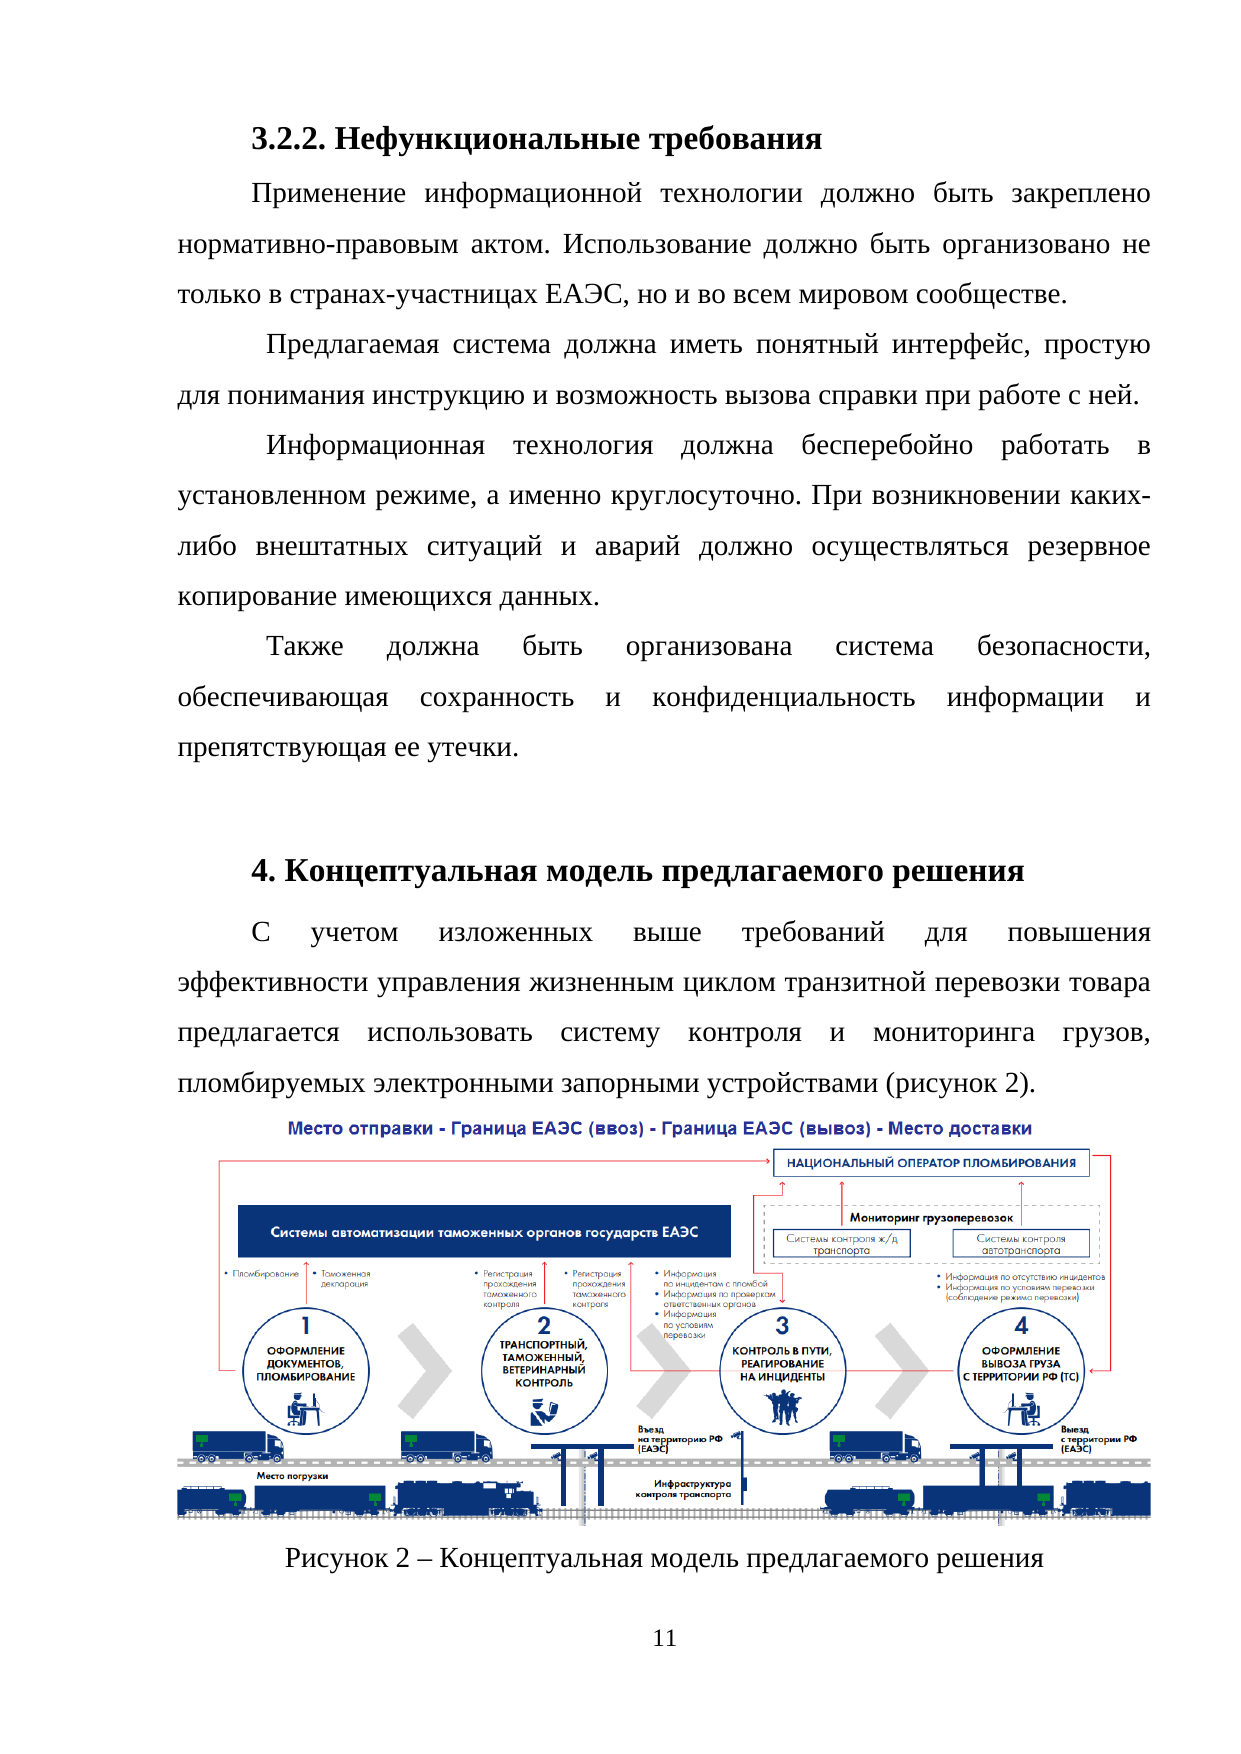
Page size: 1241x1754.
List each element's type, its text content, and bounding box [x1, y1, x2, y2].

picture [177, 1115, 1151, 1526]
text Предлагаемая система должна иметь понятный интерфейс, простую для понимания инструкцию и возможность вызова справки при работе с ней. [177, 327, 1152, 410]
subtitle 4. Концептуальная модель предлагаемого решения [177, 851, 1152, 889]
text С учетом изложенных выше требований для повышения эффективности управления жизненным циклом транзитной перевозки товара предлагается использовать систему контроля и мониторинга грузов, пломбируемых электронными запорными устройствами (рисунок 2). [177, 914, 1152, 1098]
text Информационная технология должна бесперебойно работать в установленном режиме, а именно круглосуточно. При возникновении каких-либо внештатных ситуаций и аварий должно осуществляться резервное копирование имеющихся данных. [177, 427, 1152, 612]
text Также должна быть организована система безопасности, обеспечивающая сохранность и конфиденциальность информации и препятствующая ее утечки. [177, 628, 1152, 763]
text Применение информационной технологии должно быть закреплено нормативно-правовым актом. Использование должно быть организовано не только в странах-участницах ЕАЭС, но и во всем мировом сообществе. [177, 176, 1152, 310]
text Рисунок 2 – Концептуальная модель предлагаемого решения [177, 1540, 1152, 1574]
subtitle 3.2.2. Нефункциональные требования [177, 118, 1152, 156]
